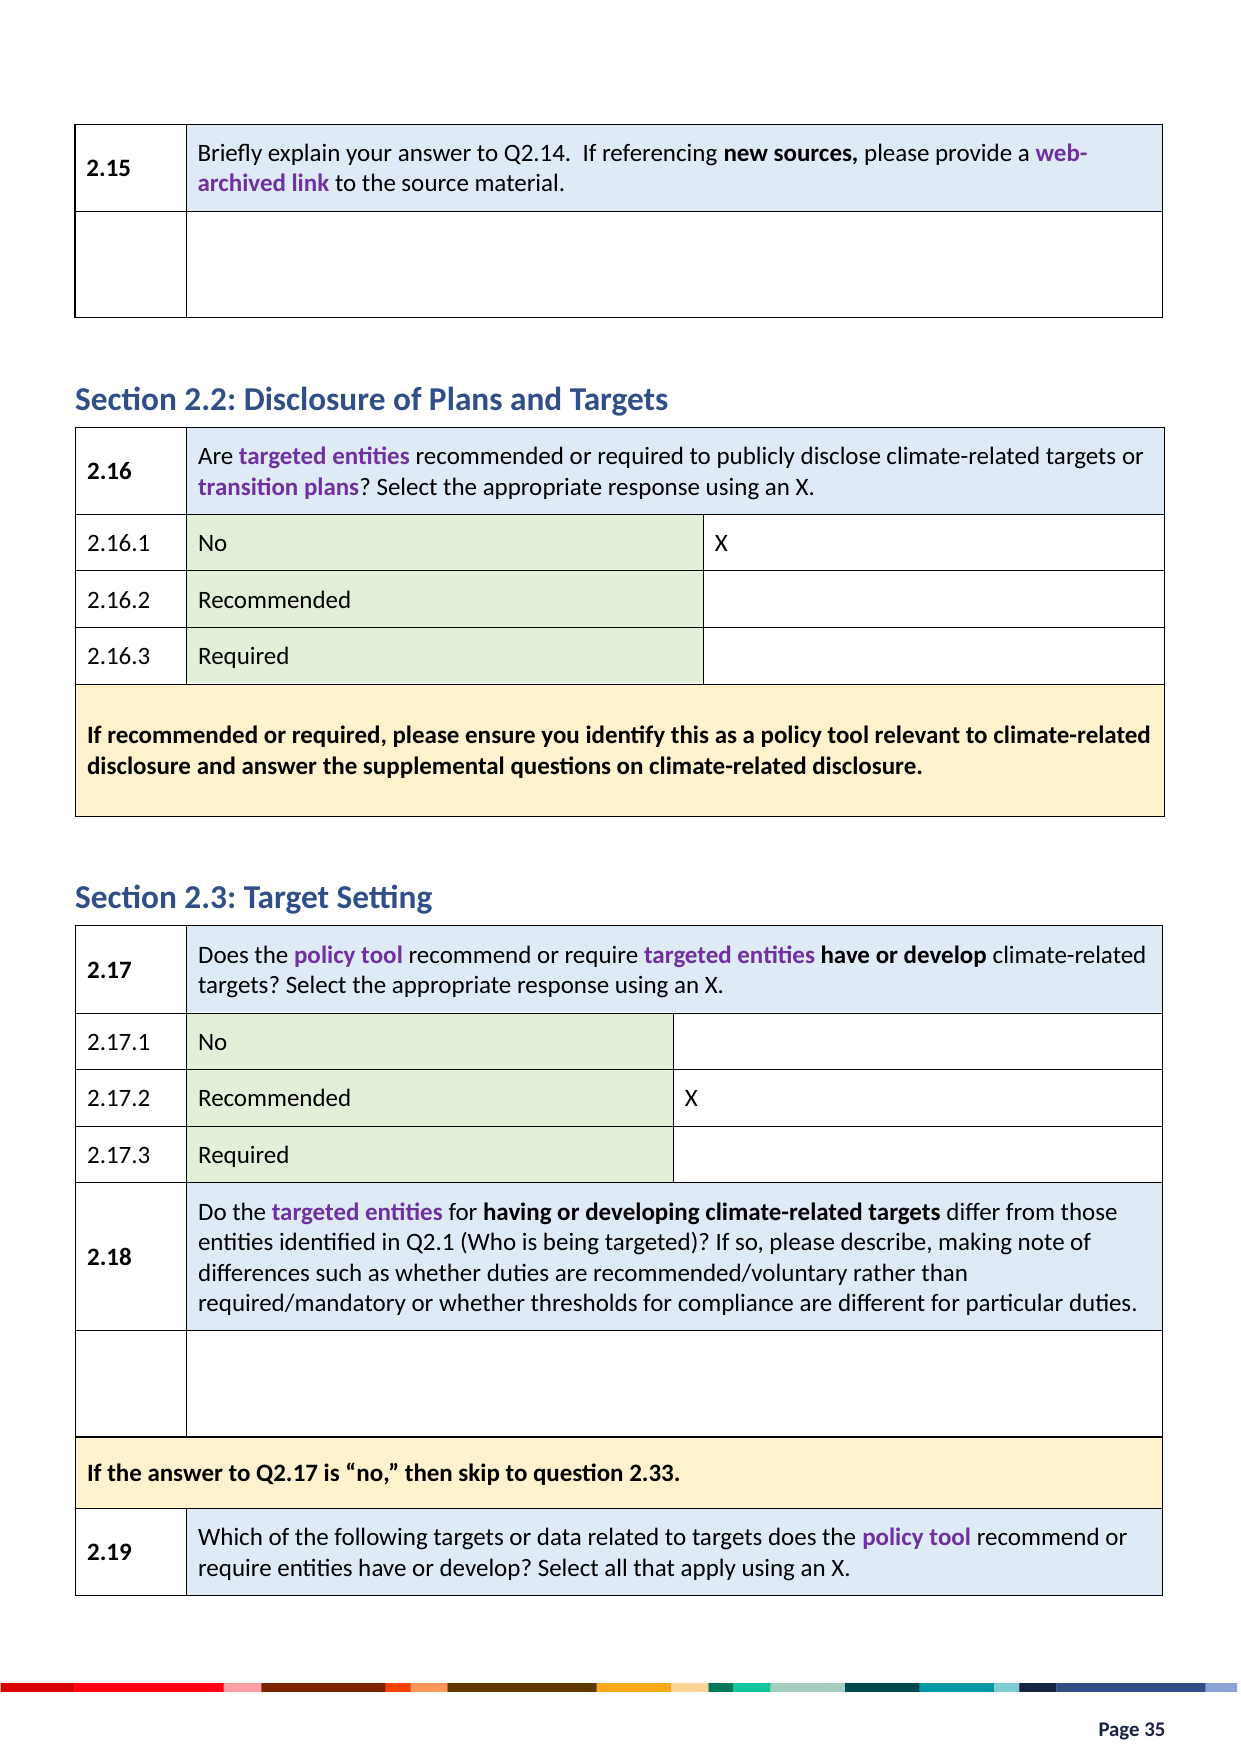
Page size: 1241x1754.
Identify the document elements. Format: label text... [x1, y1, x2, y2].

table_cell Recommended [187, 1070, 673, 1126]
table_cell [674, 1014, 1162, 1069]
table_cell X [704, 515, 1164, 570]
table_cell X [674, 1070, 1162, 1126]
table_cell If the answer to Q2.17 is “no,” then skip to question 2.33. [76, 1438, 1162, 1508]
table_cell 2.16.3 [76, 628, 186, 683]
table_cell Required [187, 1127, 673, 1182]
table_cell Required [187, 628, 703, 683]
table_cell If recommended or required, please ensure you identify this as a policy tool relevant to climate-related disclosure and answer the supplemental questions on climate-related disclosure. [76, 685, 1164, 816]
table_cell 2.17.2 [76, 1070, 186, 1126]
table_cell 2.16.2 [76, 571, 186, 627]
table_header Does the policy tool recommend or require targeted entities have or develop climate-related targets? Select the appropriate response using an X. [187, 926, 1162, 1012]
table_cell No [187, 1014, 673, 1069]
table_cell 2.17.1 [76, 1014, 186, 1069]
table_cell 2.17.3 [76, 1127, 186, 1182]
table_cell 2.16.1 [76, 515, 186, 570]
table_cell Which of the following targets or data related to targets does the policy tool recommend or require entities have or develop? Select all that apply using an X. [187, 1509, 1162, 1595]
table_cell Recommended [187, 571, 703, 627]
table_cell Briefly explain your answer to Q2.14. If referencing new sources, please provide a web-archived link to the source material. [187, 125, 1162, 211]
table_cell No [187, 515, 703, 570]
table_cell [704, 571, 1164, 627]
table_cell 2.15 [76, 125, 186, 211]
table_cell [187, 212, 1162, 317]
subtitle Section 2.2: Disclosure of Plans and Targets [75, 378, 1165, 418]
table_cell [187, 1331, 1162, 1436]
table_cell 2.18 [76, 1183, 186, 1330]
table_cell Do the targeted entities for having or developing climate-related targets differ from those entities identified in Q2.1 (Who is being targeted)? If so, please describe, making note of differences such as whether duties are recommended/voluntary rather than required/mandatory or whether thresholds for compliance are different for particular duties. [187, 1183, 1162, 1330]
table_header Are targeted entities recommended or required to publicly disclose climate-related targets or transition plans? Select the appropriate response using an X. [187, 428, 1164, 514]
table_cell [674, 1127, 1162, 1182]
picture [0, 1683, 1236, 1692]
table_header 2.17 [76, 926, 186, 1012]
table_cell 2.19 [76, 1509, 186, 1595]
table_cell [76, 1331, 186, 1436]
subtitle Section 2.3: Target Setting [75, 876, 1165, 917]
table_header 2.16 [76, 428, 186, 514]
table_cell [76, 212, 186, 317]
table_cell [704, 628, 1164, 683]
